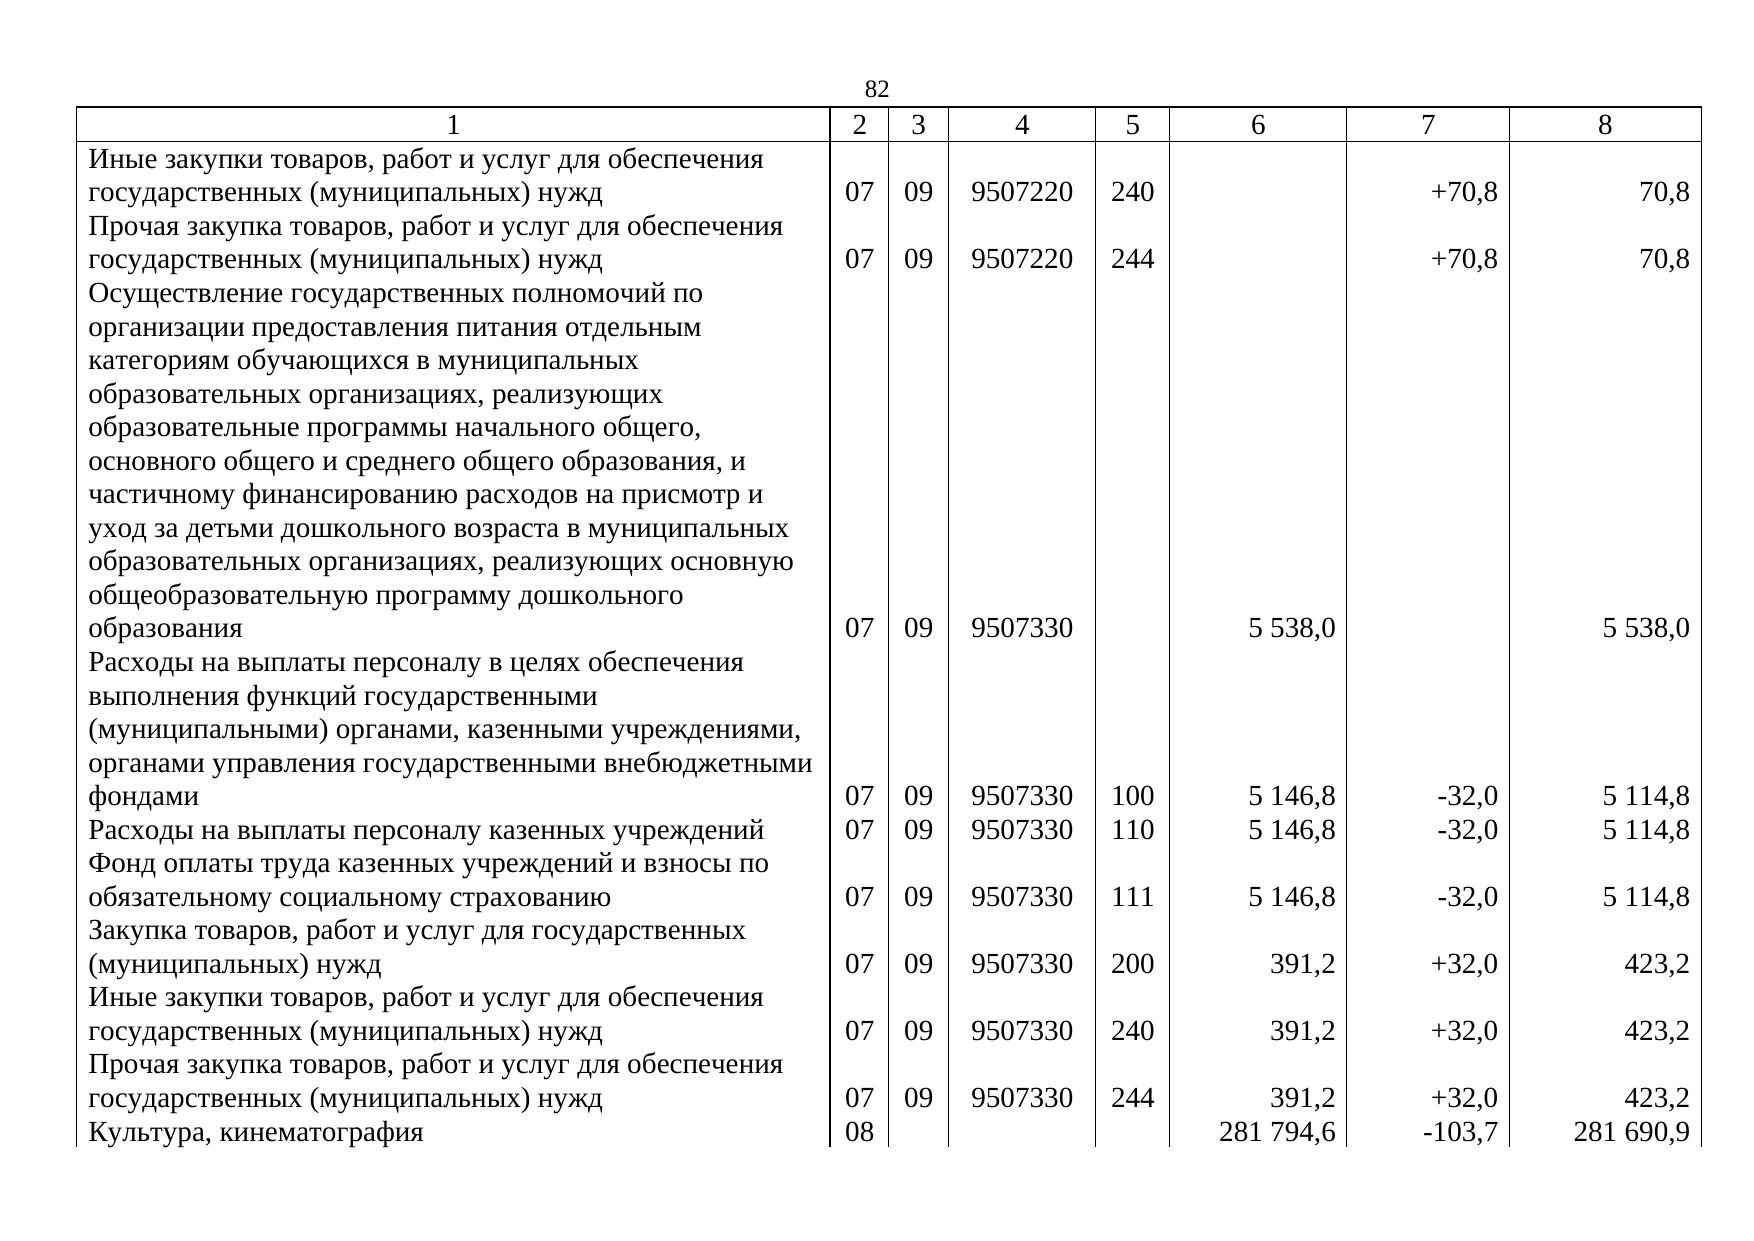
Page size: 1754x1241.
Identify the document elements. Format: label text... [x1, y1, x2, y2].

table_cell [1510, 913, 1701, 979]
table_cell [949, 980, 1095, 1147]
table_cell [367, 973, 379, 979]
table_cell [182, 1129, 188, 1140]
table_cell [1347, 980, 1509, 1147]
table_header 4 [949, 108, 1095, 141]
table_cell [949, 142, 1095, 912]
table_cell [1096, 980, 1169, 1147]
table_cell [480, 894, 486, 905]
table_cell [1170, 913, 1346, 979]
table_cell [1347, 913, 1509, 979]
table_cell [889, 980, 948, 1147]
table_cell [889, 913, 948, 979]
table_header 7 [1347, 108, 1509, 141]
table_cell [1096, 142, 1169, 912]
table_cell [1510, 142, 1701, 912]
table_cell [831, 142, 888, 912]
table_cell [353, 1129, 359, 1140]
table_header 8 [1510, 108, 1701, 141]
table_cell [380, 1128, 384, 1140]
table_header 3 [889, 108, 948, 141]
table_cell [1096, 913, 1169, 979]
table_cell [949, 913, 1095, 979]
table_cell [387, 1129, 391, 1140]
table_header 2 [831, 108, 888, 141]
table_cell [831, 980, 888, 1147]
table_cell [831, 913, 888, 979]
table_header 1 [77, 108, 829, 141]
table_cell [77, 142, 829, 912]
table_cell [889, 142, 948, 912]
table_header 5 [1096, 108, 1169, 141]
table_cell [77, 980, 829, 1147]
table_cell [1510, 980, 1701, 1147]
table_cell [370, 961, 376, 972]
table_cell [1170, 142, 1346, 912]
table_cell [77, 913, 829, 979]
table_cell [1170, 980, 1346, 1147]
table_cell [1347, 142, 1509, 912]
table_header 6 [1170, 108, 1346, 141]
